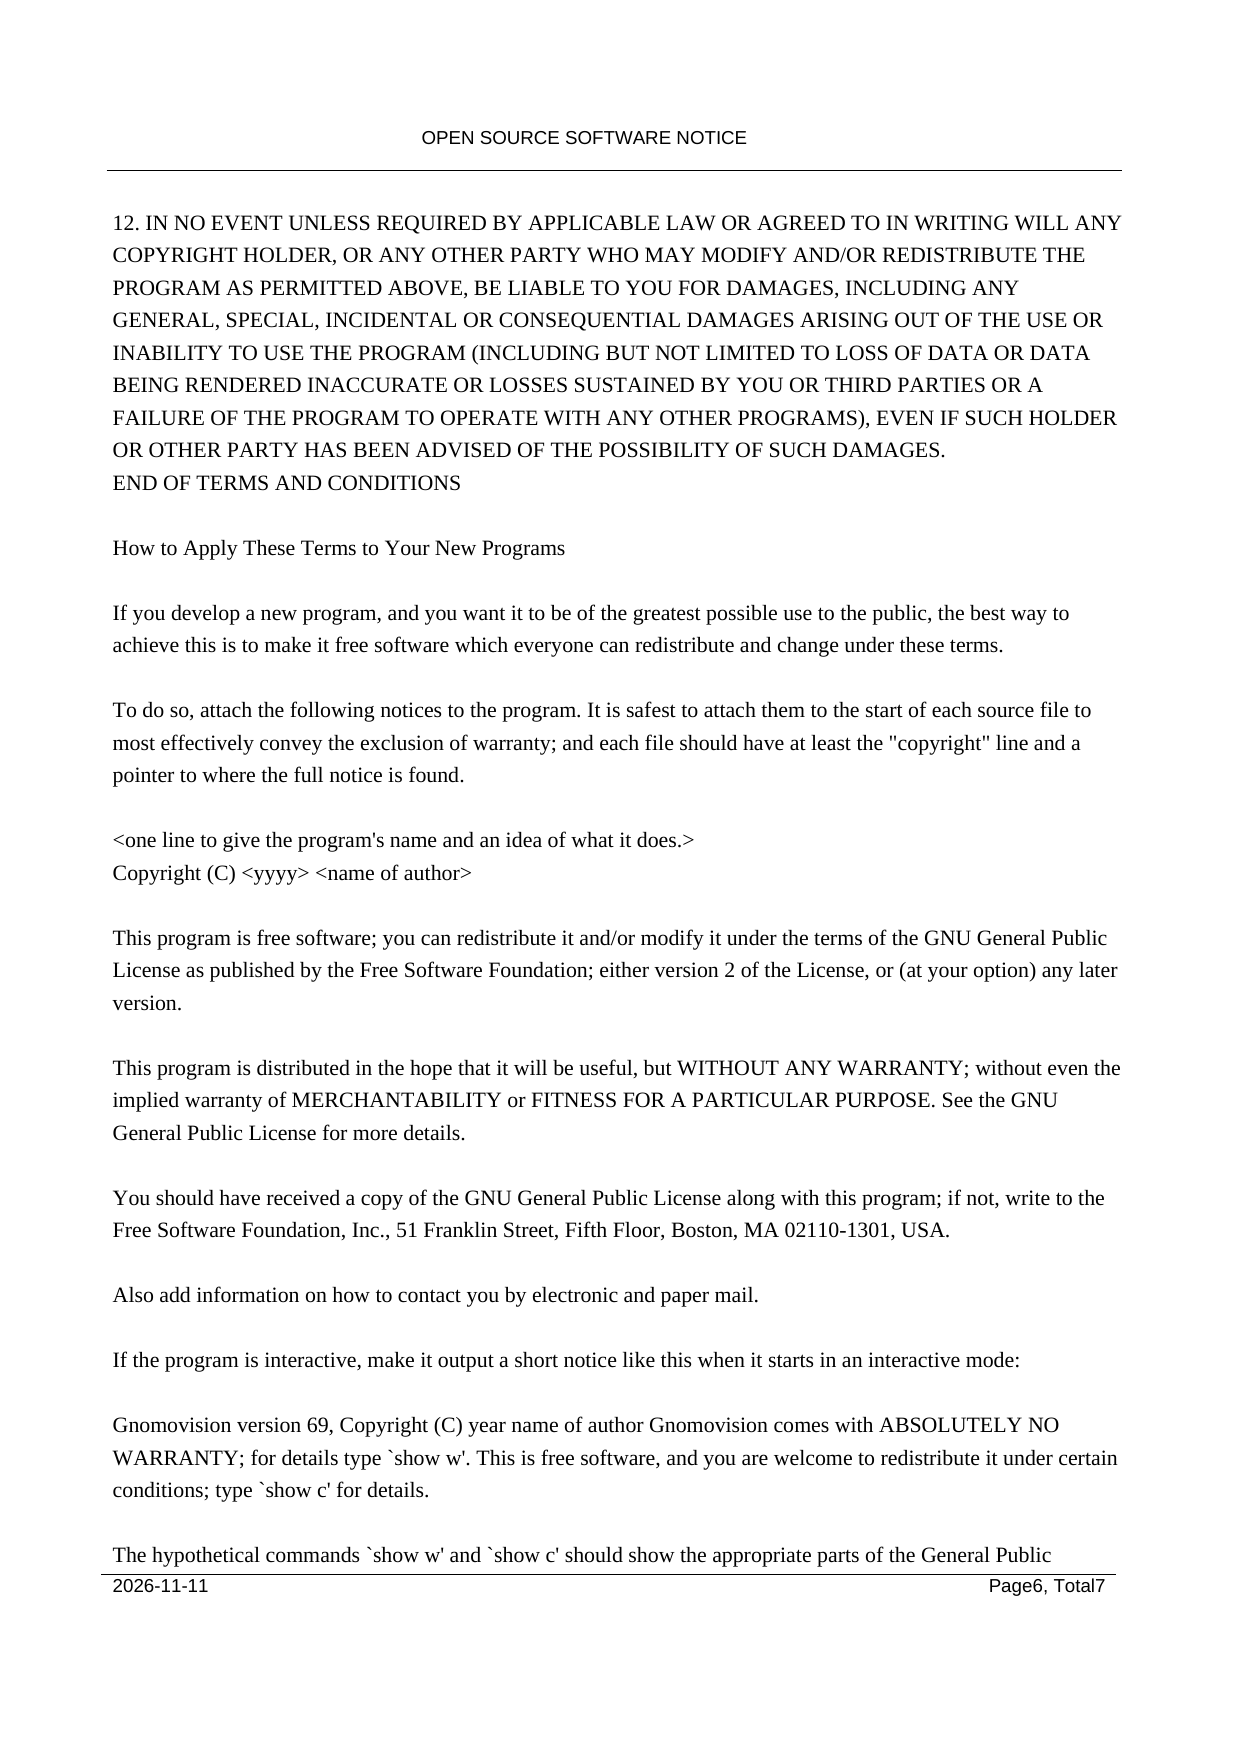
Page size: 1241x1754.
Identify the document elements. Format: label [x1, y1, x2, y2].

text [112, 206, 1128, 1571]
